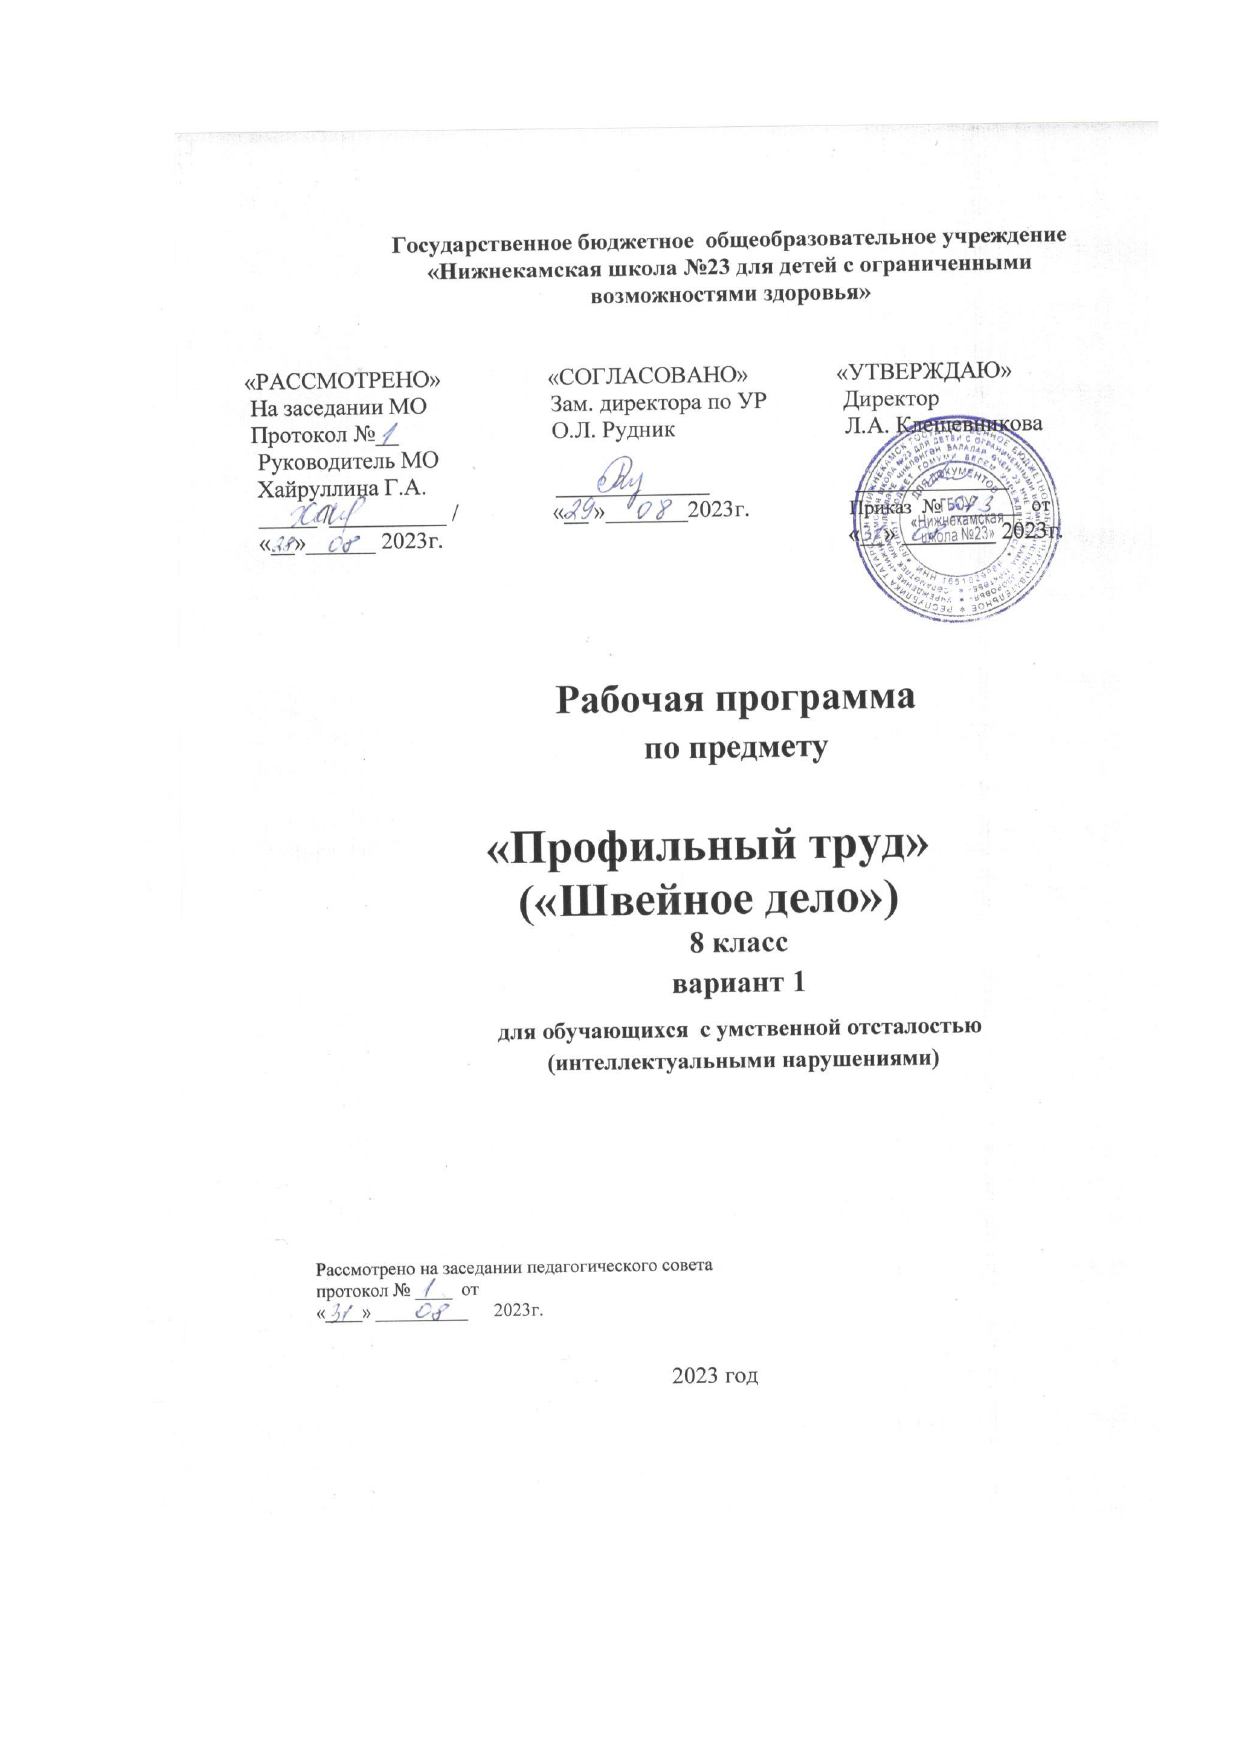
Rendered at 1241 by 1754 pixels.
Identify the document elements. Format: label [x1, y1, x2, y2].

picture [147, 118, 1174, 1529]
